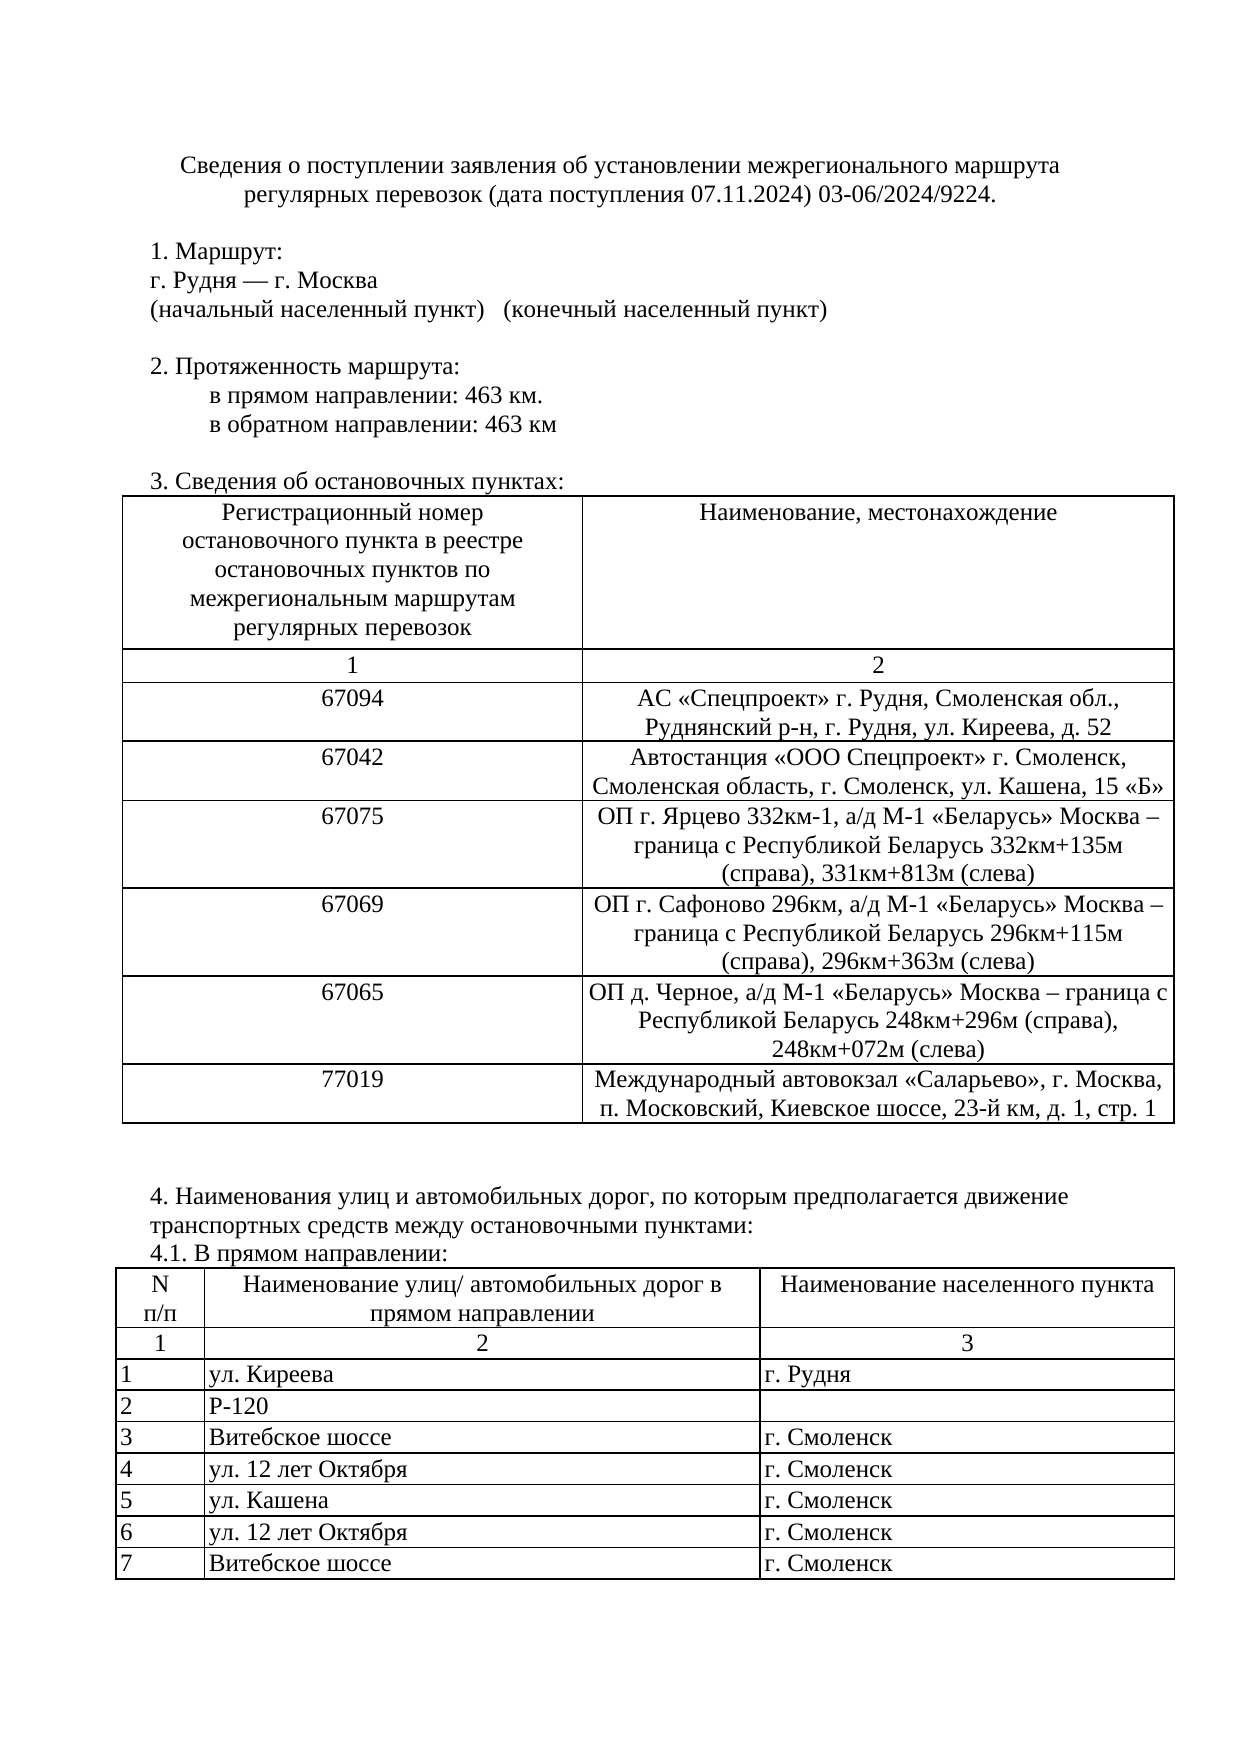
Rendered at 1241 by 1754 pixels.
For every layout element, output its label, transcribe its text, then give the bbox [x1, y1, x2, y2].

table_cell ОП г. Ярцево 332км-1, а/д М-1 «Беларусь» Москва – граница с Республикой Беларусь 332км+135м (справа), 331км+813м (слева) [583, 801, 1173, 887]
table_cell 3 [117, 1422, 204, 1452]
table_cell г. Смоленск [761, 1485, 1174, 1515]
table_header Наименование, местонахождение [583, 497, 1173, 648]
table_header Регистрационный номер остановочного пункта в реестре остановочных пунктов по межрегиональным маршрутам регулярных перевозок [123, 497, 582, 648]
table_cell ОП д. Черное, а/д М-1 «Беларусь» Москва – граница с Республикой Беларусь 248км+296м (справа), 248км+072м (слева) [583, 977, 1173, 1063]
table_cell Витебское шоссе [205, 1422, 759, 1452]
table_cell 2 [583, 650, 1173, 681]
table_cell Витебское шоссе [205, 1548, 759, 1578]
text 2. Протяженность маршрута: [150, 351, 1090, 380]
table_cell 67069 [123, 889, 582, 975]
table_cell 1 [117, 1328, 204, 1358]
table_cell 67042 [123, 742, 582, 799]
table_cell 7 [117, 1548, 204, 1578]
text (начальный населенный пункт) (конечный населенный пункт) [150, 294, 1090, 322]
table_cell 67075 [123, 801, 582, 887]
table_cell 3 [761, 1328, 1174, 1358]
text г. Рудня — г. Москва [150, 265, 1090, 294]
text 3. Сведения об остановочных пунктах: [150, 466, 1090, 495]
table_cell Автостанция «ООО Спецпроект» г. Смоленск, Смоленская область, г. Смоленск, ул. Кашена, 15 «Б» [583, 742, 1173, 799]
table_cell 67094 [123, 683, 582, 740]
text в обратном направлении: 463 км [150, 409, 1090, 437]
table_cell г. Рудня [761, 1360, 1174, 1389]
table_cell ул. 12 лет Октября [205, 1454, 759, 1484]
text Сведения о поступлении заявления об установлении межрегионального маршрута регулярных перевозок (дата поступления 07.11.2024) 03-06/2024/9224. [150, 150, 1090, 207]
table_cell 1 [123, 650, 582, 681]
table_cell г. Смоленск [761, 1422, 1174, 1452]
table_cell г. Смоленск [761, 1454, 1174, 1484]
table_cell 2 [117, 1391, 204, 1421]
text 1. Маршрут: [150, 236, 1090, 265]
table_cell ОП г. Сафоново 296км, а/д М-1 «Беларусь» Москва – граница с Республикой Беларусь 296км+115м (справа), 296км+363м (слева) [583, 889, 1173, 975]
table_cell 4 [117, 1454, 204, 1484]
table_cell 1 [117, 1360, 204, 1389]
table_cell Международный автовокзал «Саларьево», г. Москва, п. Московский, Киевское шоссе, 23-й км, д. 1, стр. 1 [583, 1065, 1173, 1122]
table_cell г. Смоленск [761, 1517, 1174, 1547]
table_cell Р-120 [205, 1391, 759, 1421]
table_cell 2 [205, 1328, 759, 1358]
table_cell 67065 [123, 977, 582, 1063]
table_cell 77019 [123, 1065, 582, 1122]
text 4.1. В прямом направлении: [150, 1238, 1090, 1267]
table_header Наименование улиц/ автомобильных дорог в прямом направлении [205, 1269, 759, 1326]
text 4. Наименования улиц и автомобильных дорог, по которым предполагается движение транспортных средств между остановочными пунктами: [150, 1181, 1090, 1238]
table_cell АС «Спецпроект» г. Рудня, Смоленская обл., Руднянский р-н, г. Рудня, ул. Киреева, д. 52 [583, 683, 1173, 740]
table_header N п/п [117, 1269, 204, 1326]
text в прямом направлении: 463 км. [150, 380, 1090, 409]
table_cell ул. Киреева [205, 1360, 759, 1389]
table_cell 6 [117, 1517, 204, 1547]
table_cell ул. 12 лет Октября [205, 1517, 759, 1547]
table_cell ул. Кашена [205, 1485, 759, 1515]
table_cell г. Смоленск [761, 1548, 1174, 1578]
table_cell [761, 1391, 1174, 1421]
table_header Наименование населенного пункта [761, 1269, 1174, 1326]
table_cell 5 [117, 1485, 204, 1515]
